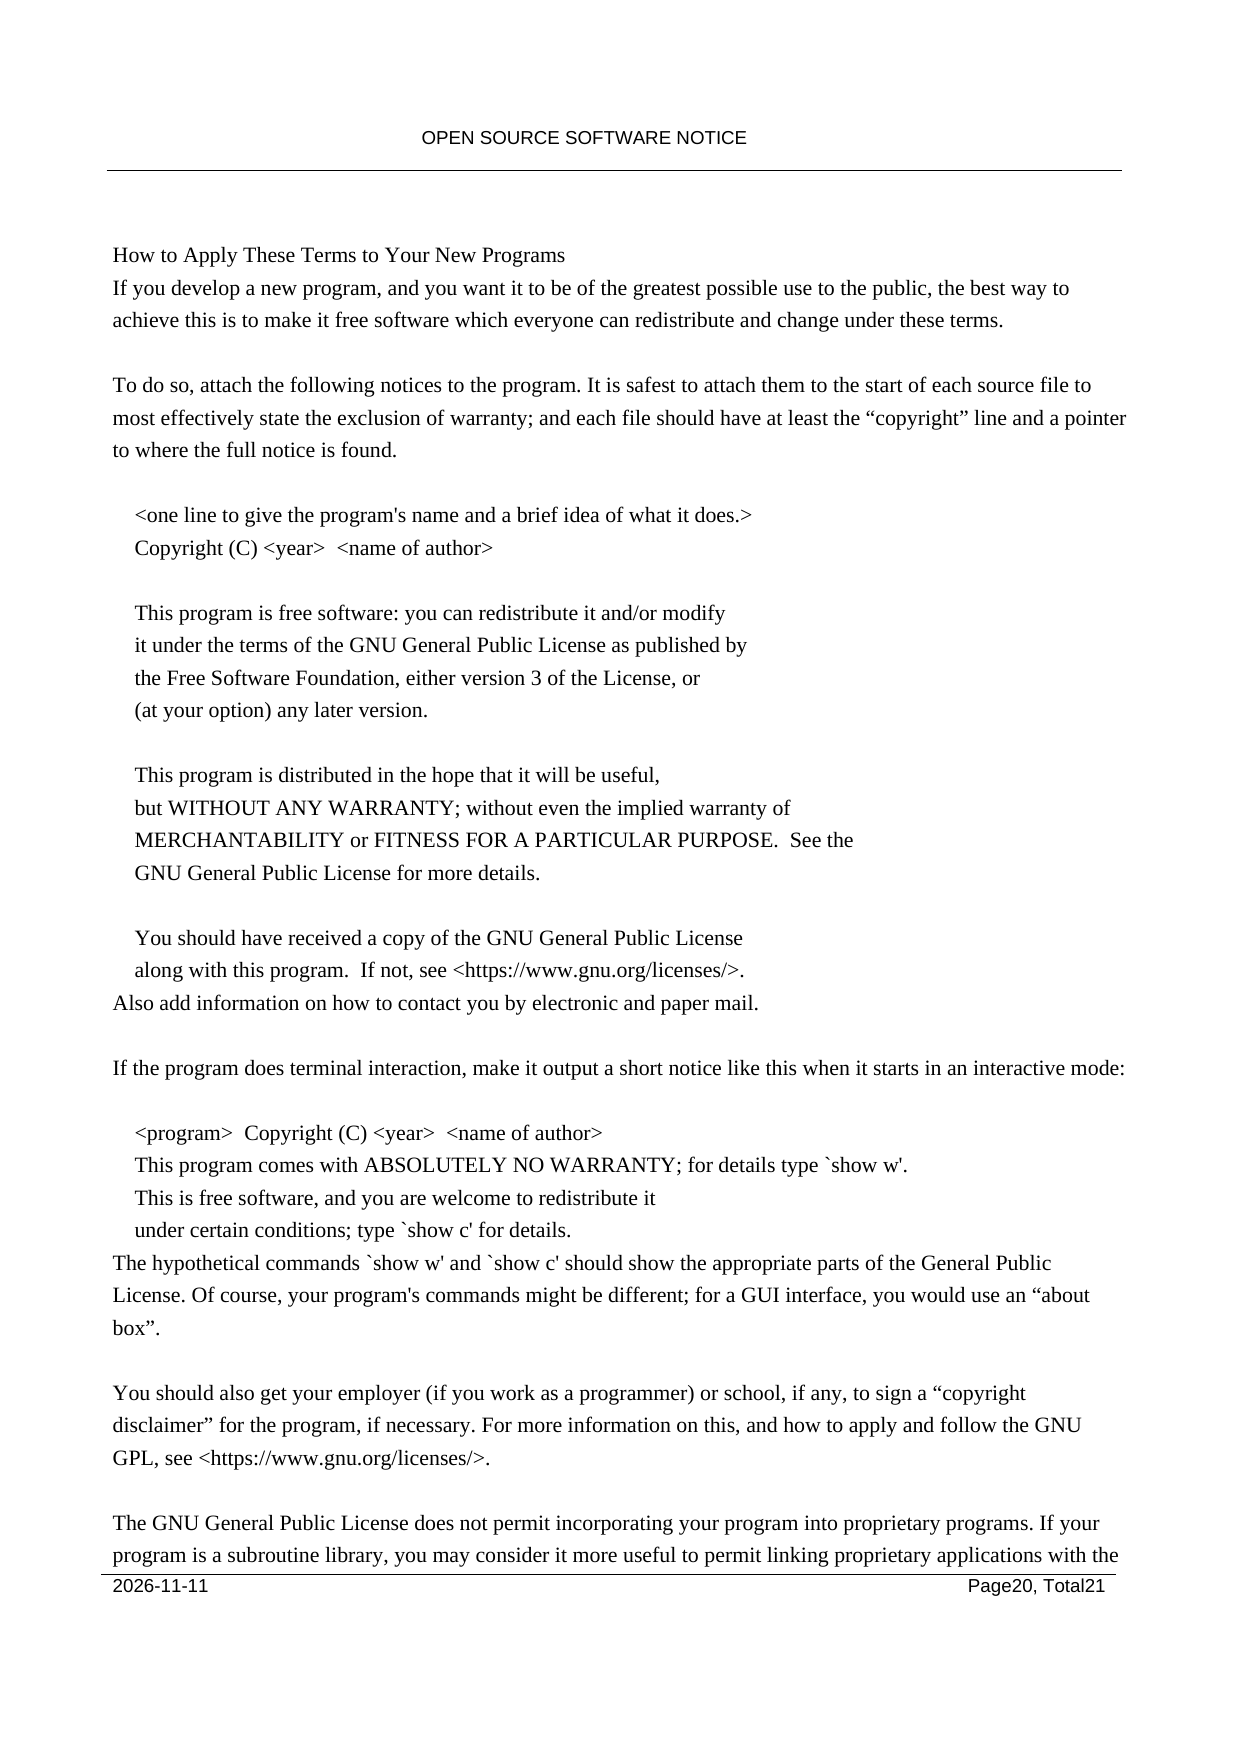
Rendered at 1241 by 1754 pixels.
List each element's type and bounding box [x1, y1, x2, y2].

text [112, 206, 1128, 1571]
